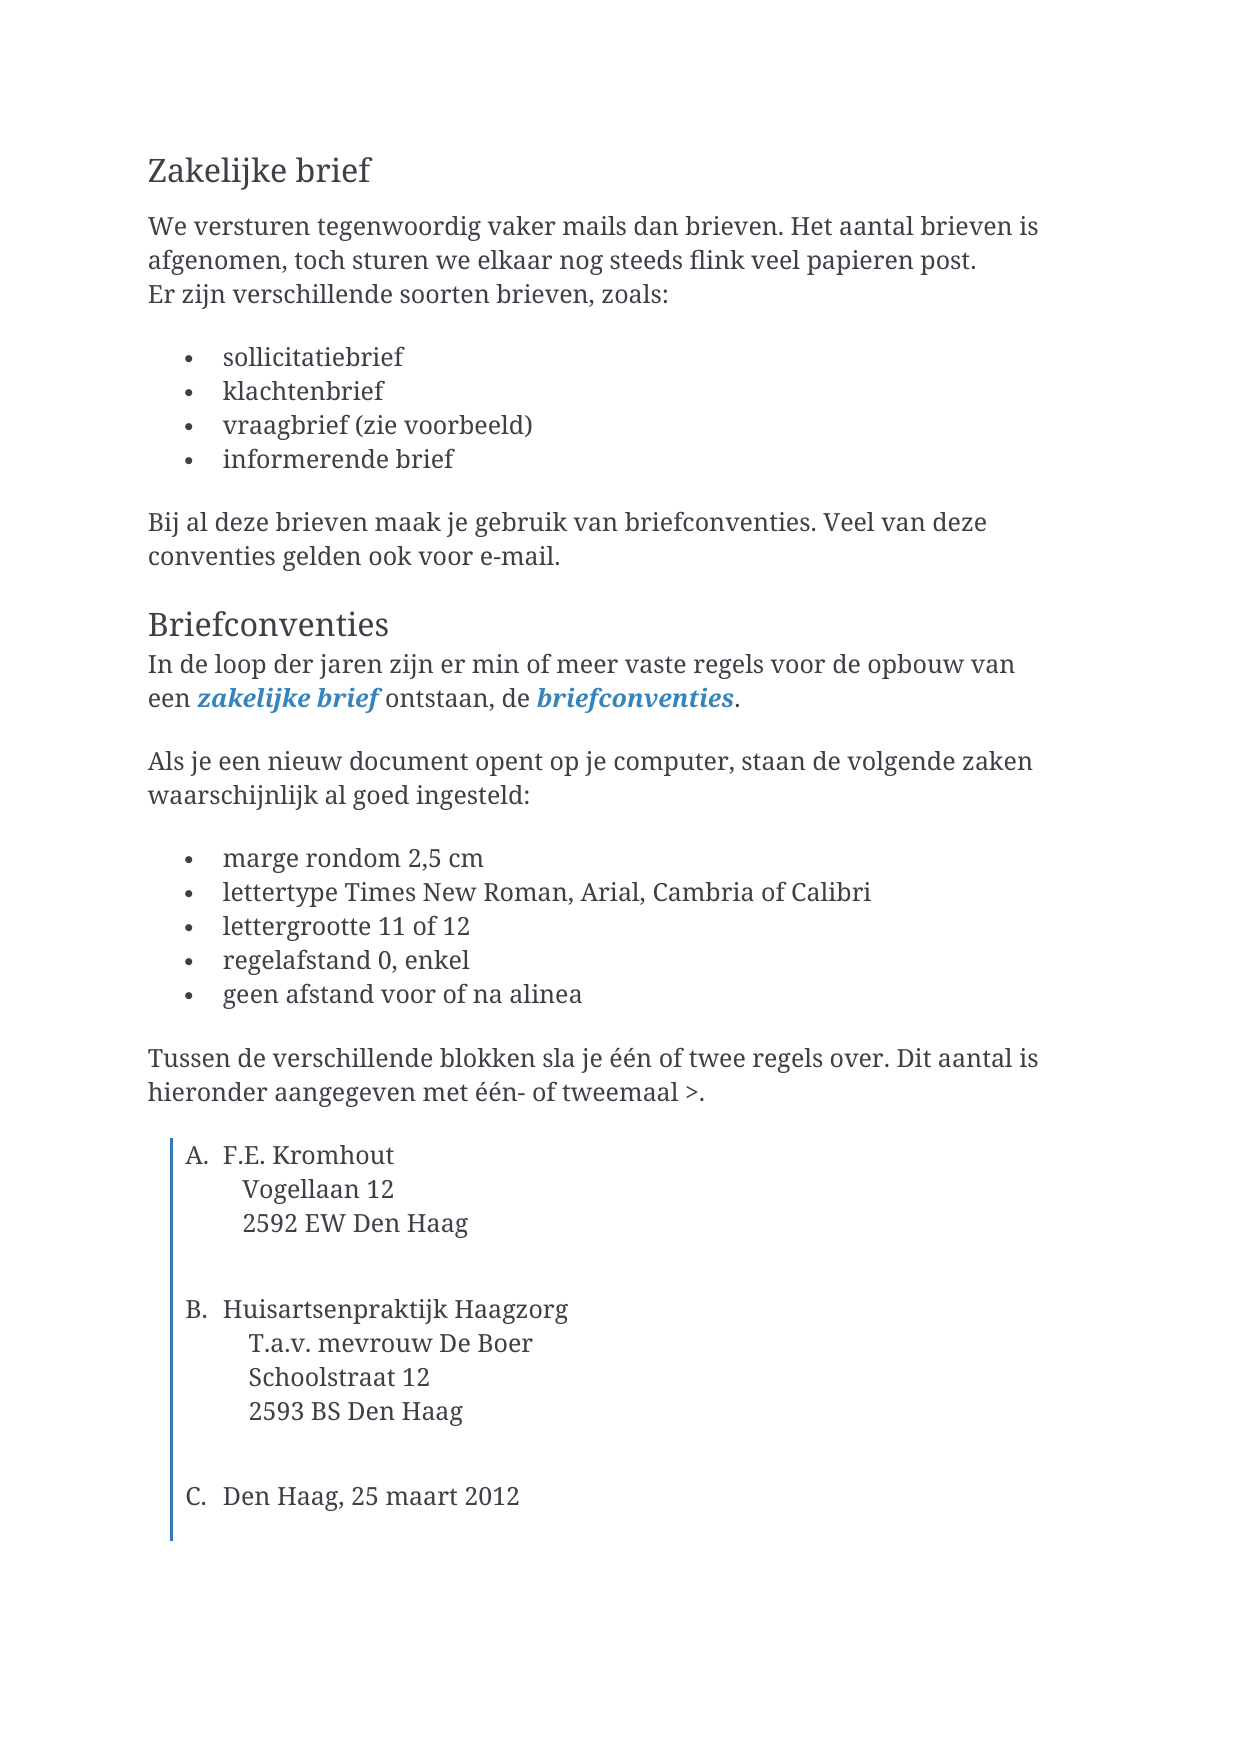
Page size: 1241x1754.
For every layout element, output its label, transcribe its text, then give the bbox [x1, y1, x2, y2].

list klachtenbrief [185, 374, 1093, 408]
list geen afstand voor of na alinea [185, 977, 1093, 1011]
list regelafstand 0, enkel [185, 943, 1093, 977]
list lettertype Times New Roman, Arial, Cambria of Calibri [185, 875, 1093, 909]
text Als je een nieuw document opent op je computer, staan de volgende zaken waarschijnlijk al goed ingesteld: [148, 743, 1093, 812]
text Tussen de verschillende blokken sla je één of twee regels over. Dit aantal is hieronder aangegeven met één- of tweemaal >. [148, 1040, 1093, 1108]
list lettergrootte 11 of 12 [185, 909, 1093, 943]
list Huisartsenpraktijk Haagzorg T.a.v. mevrouw De Boer Schoolstraat 12 2593 BS Den Haag [173, 1291, 1093, 1456]
list sollicitatiebrief [185, 339, 1093, 374]
list Den Haag, 25 maart 2012 [173, 1479, 1093, 1541]
list informerende brief [185, 442, 1093, 476]
list F.E. Kromhout Vogellaan 12 2592 EW Den Haag [173, 1138, 1093, 1268]
text Bij al deze brieven maak je gebruik van briefconventies. Veel van deze conventies gelden ook voor e-mail. [148, 505, 1093, 573]
list marge rondom 2,5 cm [185, 841, 1093, 875]
text Briefconventies In de loop der jaren zijn er min of meer vaste regels voor de opbouw van een zakelijke brief ontstaan, de briefconventies. [148, 602, 1093, 714]
text We versturen tegenwoordig vaker mails dan brieven. Het aantal brieven is afgenomen, toch sturen we elkaar nog steeds flink veel papieren post. Er zijn verschillende soorten brieven, zoals: [148, 208, 1093, 310]
text Zakelijke brief [148, 148, 1093, 192]
list vraagbrief (zie voorbeeld) [185, 408, 1093, 442]
